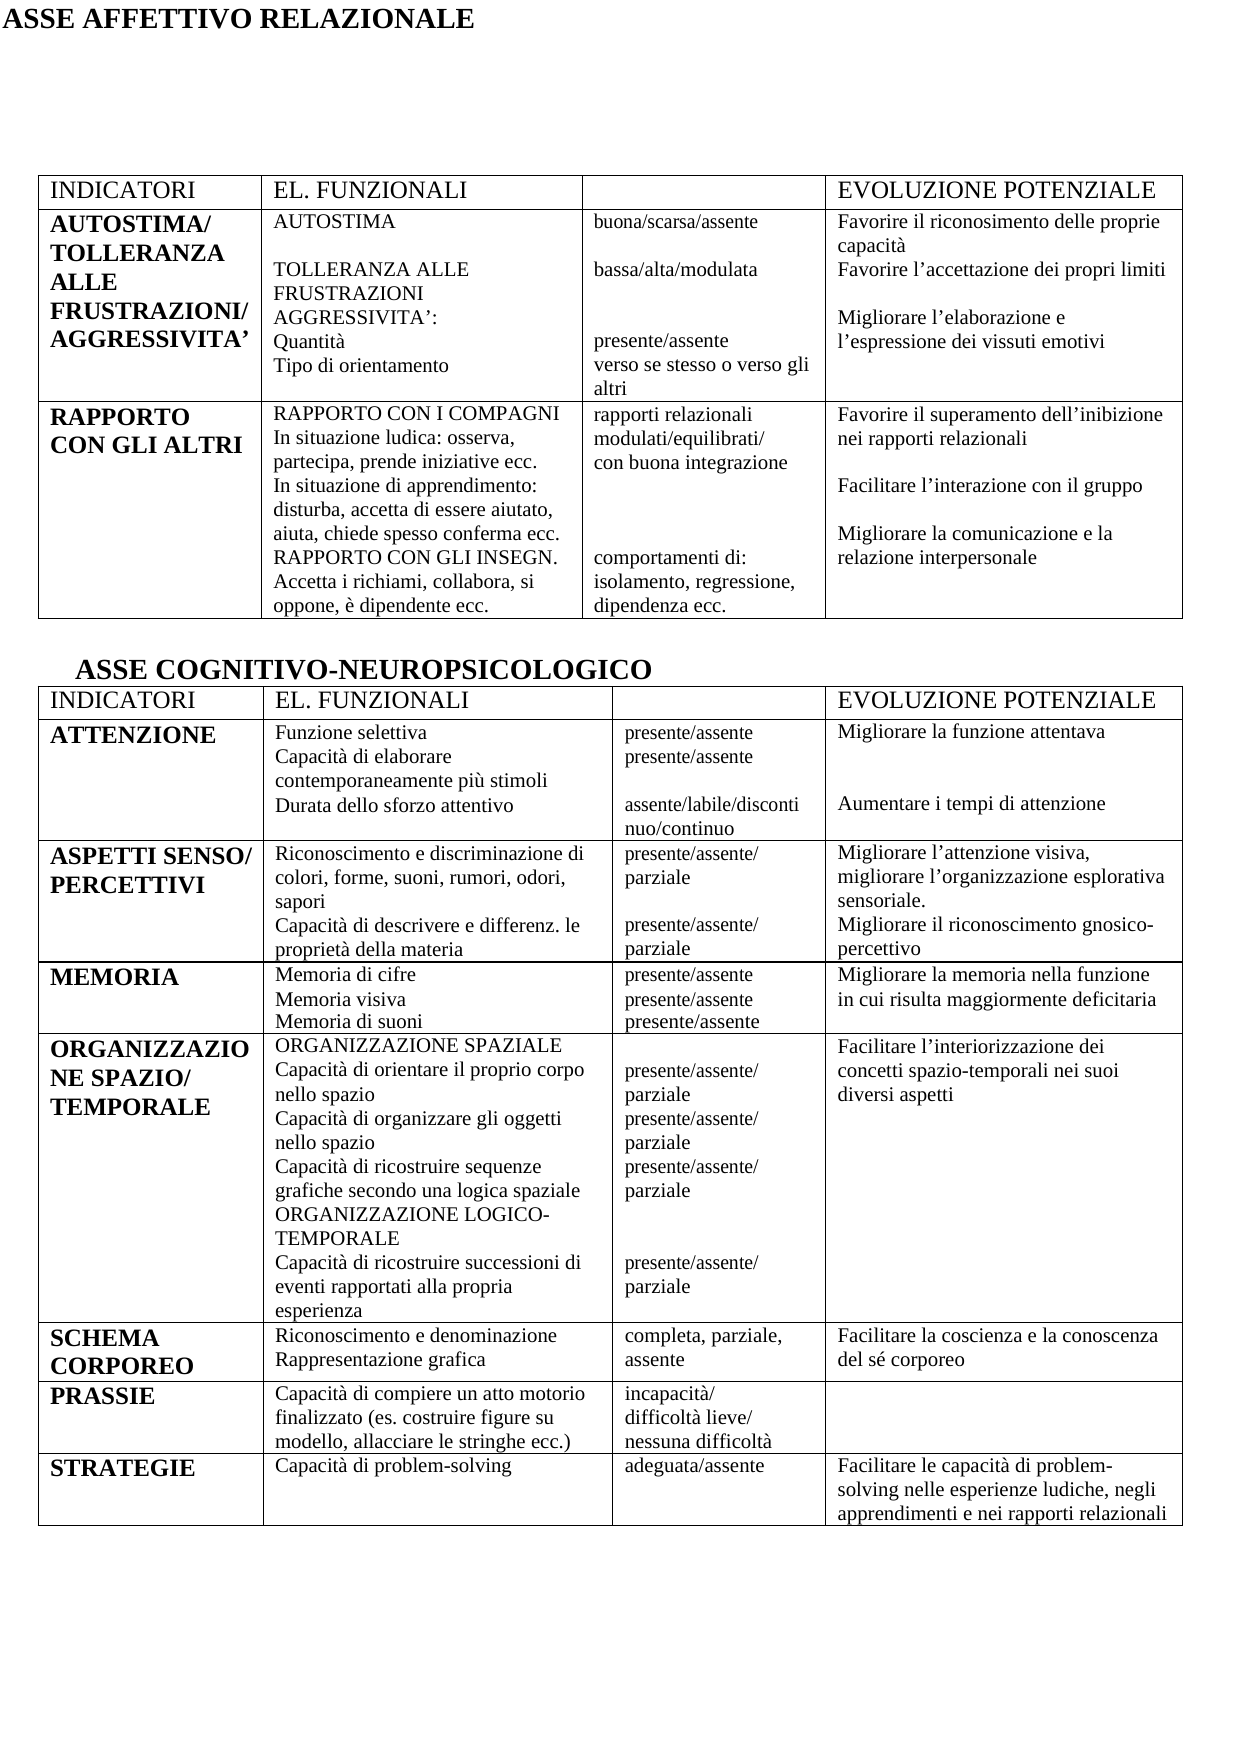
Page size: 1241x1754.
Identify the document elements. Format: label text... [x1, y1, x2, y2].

table_cell presente/assente/ parziale presente/assente/ parziale [613, 841, 825, 961]
table_cell SCHEMA CORPOREO [39, 1323, 263, 1381]
table_header [583, 176, 825, 208]
table_cell ORGANIZZAZIO NE SPAZIO/ TEMPORALE [39, 1034, 263, 1322]
table_cell Favorire il superamento dell’inibizione nei rapporti relazionali Facilitare l’interazione con il gruppo Migliorare la comunicazione e la relazione interpersonale [826, 402, 1182, 617]
table_cell Migliorare la memoria nella funzione in cui risulta maggiormente deficitaria [826, 963, 1182, 1033]
table_header EL. FUNZIONALI [264, 687, 612, 719]
table_cell Riconoscimento e denominazione Rappresentazione grafica [264, 1323, 612, 1381]
table_cell Facilitare le capacità di problem- solving nelle esperienze ludiche, negli apprendimenti e nei rapporti relazionali [826, 1454, 1182, 1525]
table_header EL. FUNZIONALI [262, 176, 582, 208]
table_cell Facilitare la coscienza e la conoscenza del sé corporeo [826, 1323, 1182, 1381]
table_cell ORGANIZZAZIONE SPAZIALE Capacità di orientare il proprio corpo nello spazio Capacità di organizzare gli oggetti nello spazio Capacità di ricostruire sequenze grafiche secondo una logica spaziale ORGANIZZAZIONE LOGICO- TEMPORALE Capacità di ricostruire successioni di eventi rapportati alla propria esperienza [264, 1034, 612, 1322]
table_cell Favorire il riconosimento delle proprie capacità Favorire l’accettazione dei propri limiti Migliorare l’elaborazione e l’espressione dei vissuti emotivi [826, 210, 1182, 401]
table_cell completa, parziale, assente [613, 1323, 825, 1381]
table_cell presente/assente presente/assente assente/labile/disconti nuo/continuo [613, 720, 825, 840]
table_cell Capacità di problem-solving [264, 1454, 612, 1525]
table_header EVOLUZIONE POTENZIALE [826, 176, 1182, 208]
table_header INDICATORI [39, 687, 263, 719]
table_cell ATTENZIONE [39, 720, 263, 840]
table_cell Migliorare la funzione attentava Aumentare i tempi di attenzione [826, 720, 1182, 840]
table_cell rapporti relazionali modulati/equilibrati/ con buona integrazione comportamenti di: isolamento, regressione, dipendenza ecc. [583, 402, 825, 617]
table_cell RAPPORTO CON GLI ALTRI [39, 402, 261, 617]
table_cell AUTOSTIMA/ TOLLERANZA ALLE FRUSTRAZIONI/ AGGRESSIVITA’ [39, 210, 261, 401]
table_cell Capacità di compiere un atto motorio finalizzato (es. costruire figure su modello, allacciare le stringhe ecc.) [264, 1382, 612, 1453]
table_header [613, 687, 825, 719]
text ASSE COGNITIVO-NEUROPSICOLOGICO [75, 652, 1215, 685]
table_cell PRASSIE [39, 1382, 263, 1453]
table_cell Memoria di cifre Memoria visiva Memoria di suoni [264, 963, 612, 1033]
table_cell incapacità/ difficoltà lieve/ nessuna difficoltà [613, 1382, 825, 1453]
table_cell presente/assente presente/assente presente/assente [613, 963, 825, 1033]
table_cell ASPETTI SENSO/ PERCETTIVI [39, 841, 263, 961]
table_cell buona/scarsa/assente bassa/alta/modulata presente/assente verso se stesso o verso gli altri [583, 210, 825, 401]
table_cell RAPPORTO CON I COMPAGNI In situazione ludica: osserva, partecipa, prende iniziative ecc. In situazione di apprendimento: disturba, accetta di essere aiutato, aiuta, chiede spesso conferma ecc. RAPPORTO CON GLI INSEGN. Accetta i richiami, collabora, si oppone, è dipendente ecc. [262, 402, 582, 617]
table_cell AUTOSTIMA TOLLERANZA ALLE FRUSTRAZIONI AGGRESSIVITA’: Quantità Tipo di orientamento [262, 210, 582, 401]
table_cell [826, 1382, 1182, 1453]
table_cell adeguata/assente [613, 1454, 825, 1525]
table_cell Facilitare l’interiorizzazione dei concetti spazio-temporali nei suoi diversi aspetti [826, 1034, 1182, 1322]
table_cell presente/assente/ parziale presente/assente/ parziale presente/assente/ parziale presente/assente/ parziale [613, 1034, 825, 1322]
table_header EVOLUZIONE POTENZIALE [826, 687, 1182, 719]
table_cell Migliorare l’attenzione visiva, migliorare l’organizzazione esplorativa sensoriale. Migliorare il riconoscimento gnosico- percettivo [826, 841, 1182, 961]
table_cell Riconoscimento e discriminazione di colori, forme, suoni, rumori, odori, sapori Capacità di descrivere e differenz. le proprietà della materia [264, 841, 612, 961]
table_cell Funzione selettiva Capacità di elaborare contemporaneamente più stimoli Durata dello sforzo attentivo [264, 720, 612, 840]
table_cell MEMORIA [39, 963, 263, 1033]
table_header INDICATORI [39, 176, 261, 208]
table_cell STRATEGIE [39, 1454, 263, 1525]
